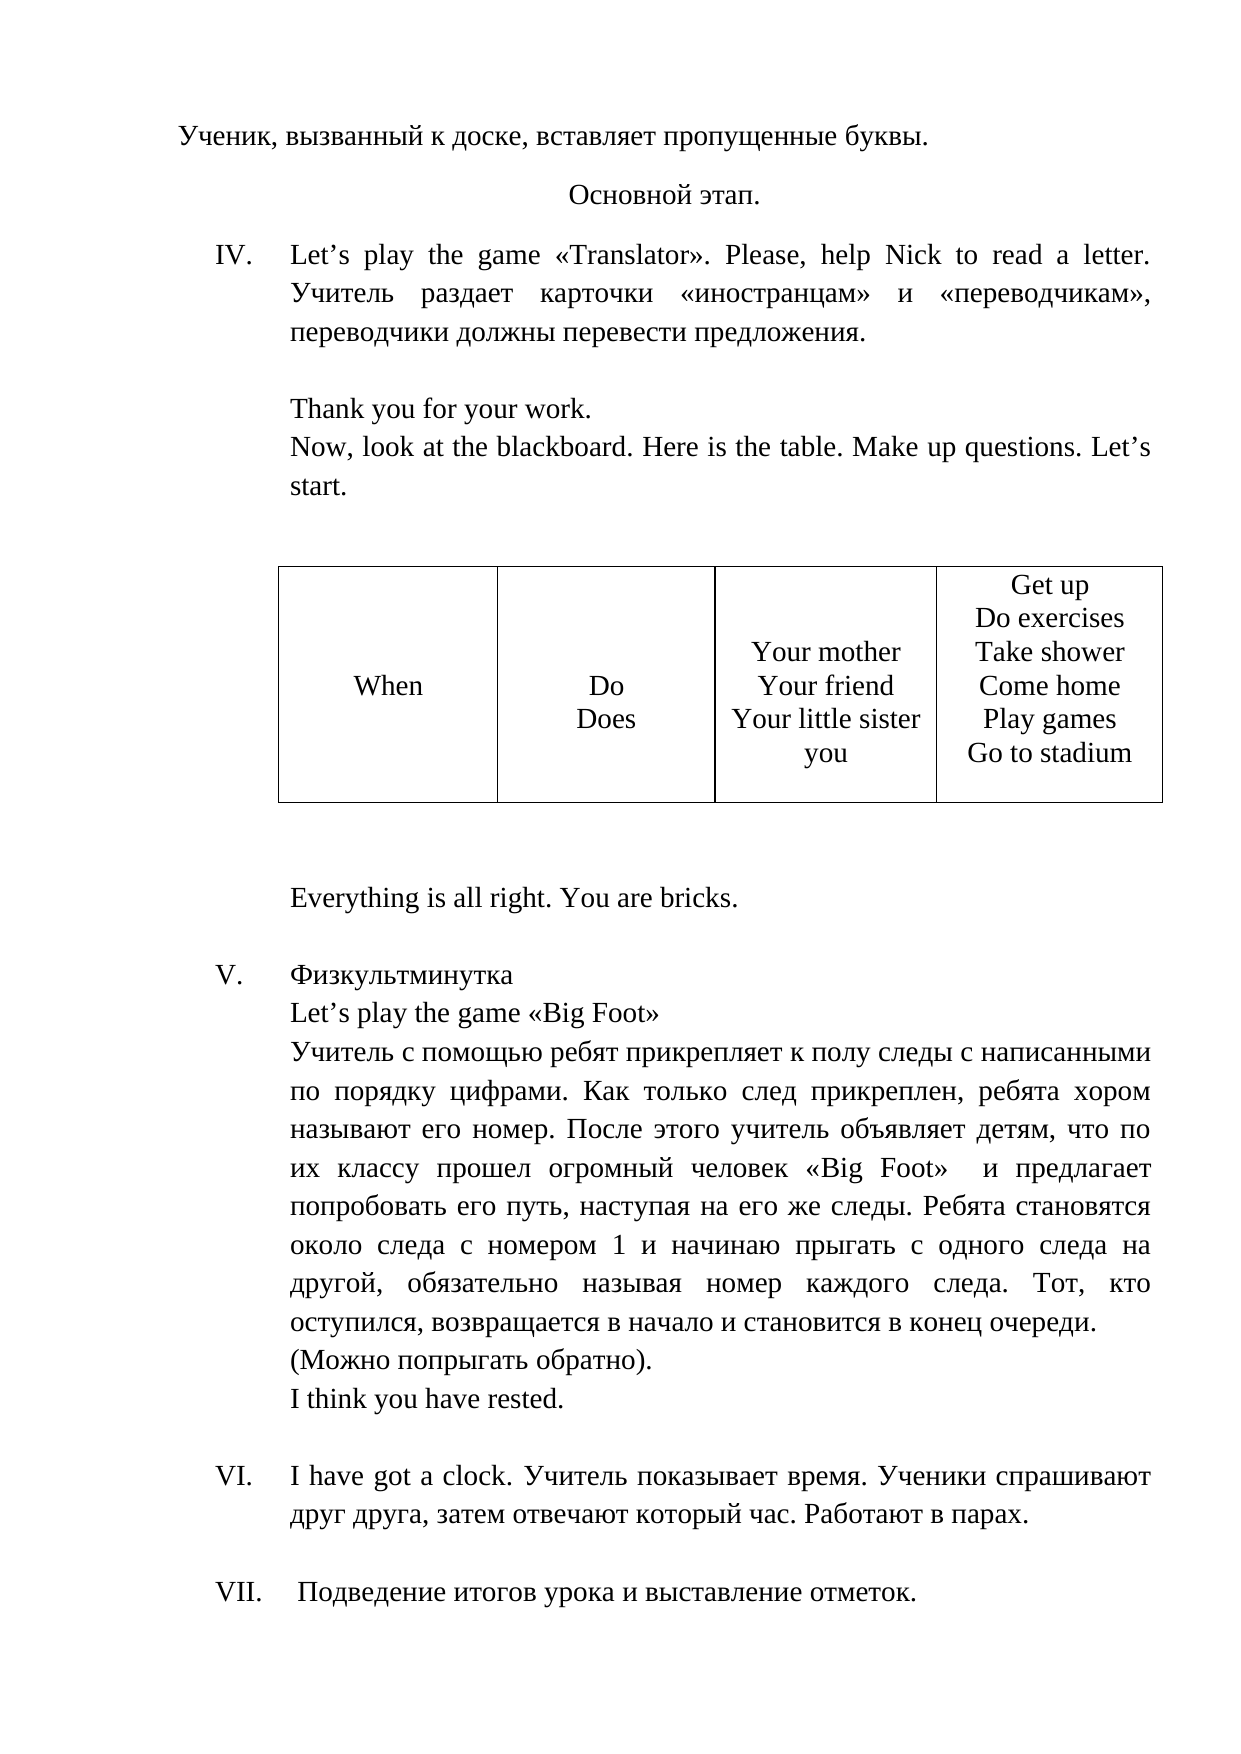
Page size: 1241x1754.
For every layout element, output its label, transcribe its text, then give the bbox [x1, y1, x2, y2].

list Let’s play the game «Big Foot» [290, 996, 1152, 1029]
table_header When [279, 567, 497, 802]
list I have got a clock. Учитель показывает время. Ученики спрашивают друг друга, затем отвечают который час. Работают в парах. [215, 1458, 1152, 1530]
text Ученик, вызванный к доске, вставляет пропущенные буквы. [177, 118, 1152, 152]
list Учитель с помощью ребят прикрепляет к полу следы с написанными по порядку цифрами. Как только след прикреплен, ребята хором называют его номер. После этого учитель объявляет детям, что по их классу прошел огромный человек «Big Foot» и предлагает попробовать его путь, наступая на его же следы. Ребята становятся около следа с номером 1 и начинаю прыгать с одного следа на другой, обязательно называя номер каждого следа. Тот, кто оступился, возвращается в начало и становится в конец очереди. [290, 1034, 1152, 1337]
list I think you have rested. [290, 1381, 1152, 1414]
list Физкультминутка [215, 957, 1152, 991]
list Thank you for your work. [290, 391, 1152, 424]
text Основной этап. [177, 177, 1152, 211]
list Everything is all right. You are bricks. [290, 880, 1152, 913]
table_header Your mother Your friend Your little sister you [716, 567, 936, 802]
list Let’s play the game «Translator». Please, help Nick to read a letter. Учитель раздает карточки «иностранцам» и «переводчикам», переводчики должны перевести предложения. [215, 237, 1152, 347]
table_header Get up Do exercises Take shower Come home Play games Go to stadium [937, 567, 1162, 802]
list Подведение итогов урока и выставление отметок. [215, 1574, 1152, 1607]
list (Можно попрыгать обратно). [290, 1342, 1152, 1376]
list Now, look at the blackboard. Here is the table. Make up questions. Let’s start. [290, 429, 1152, 502]
table_header Do Does [498, 567, 714, 802]
